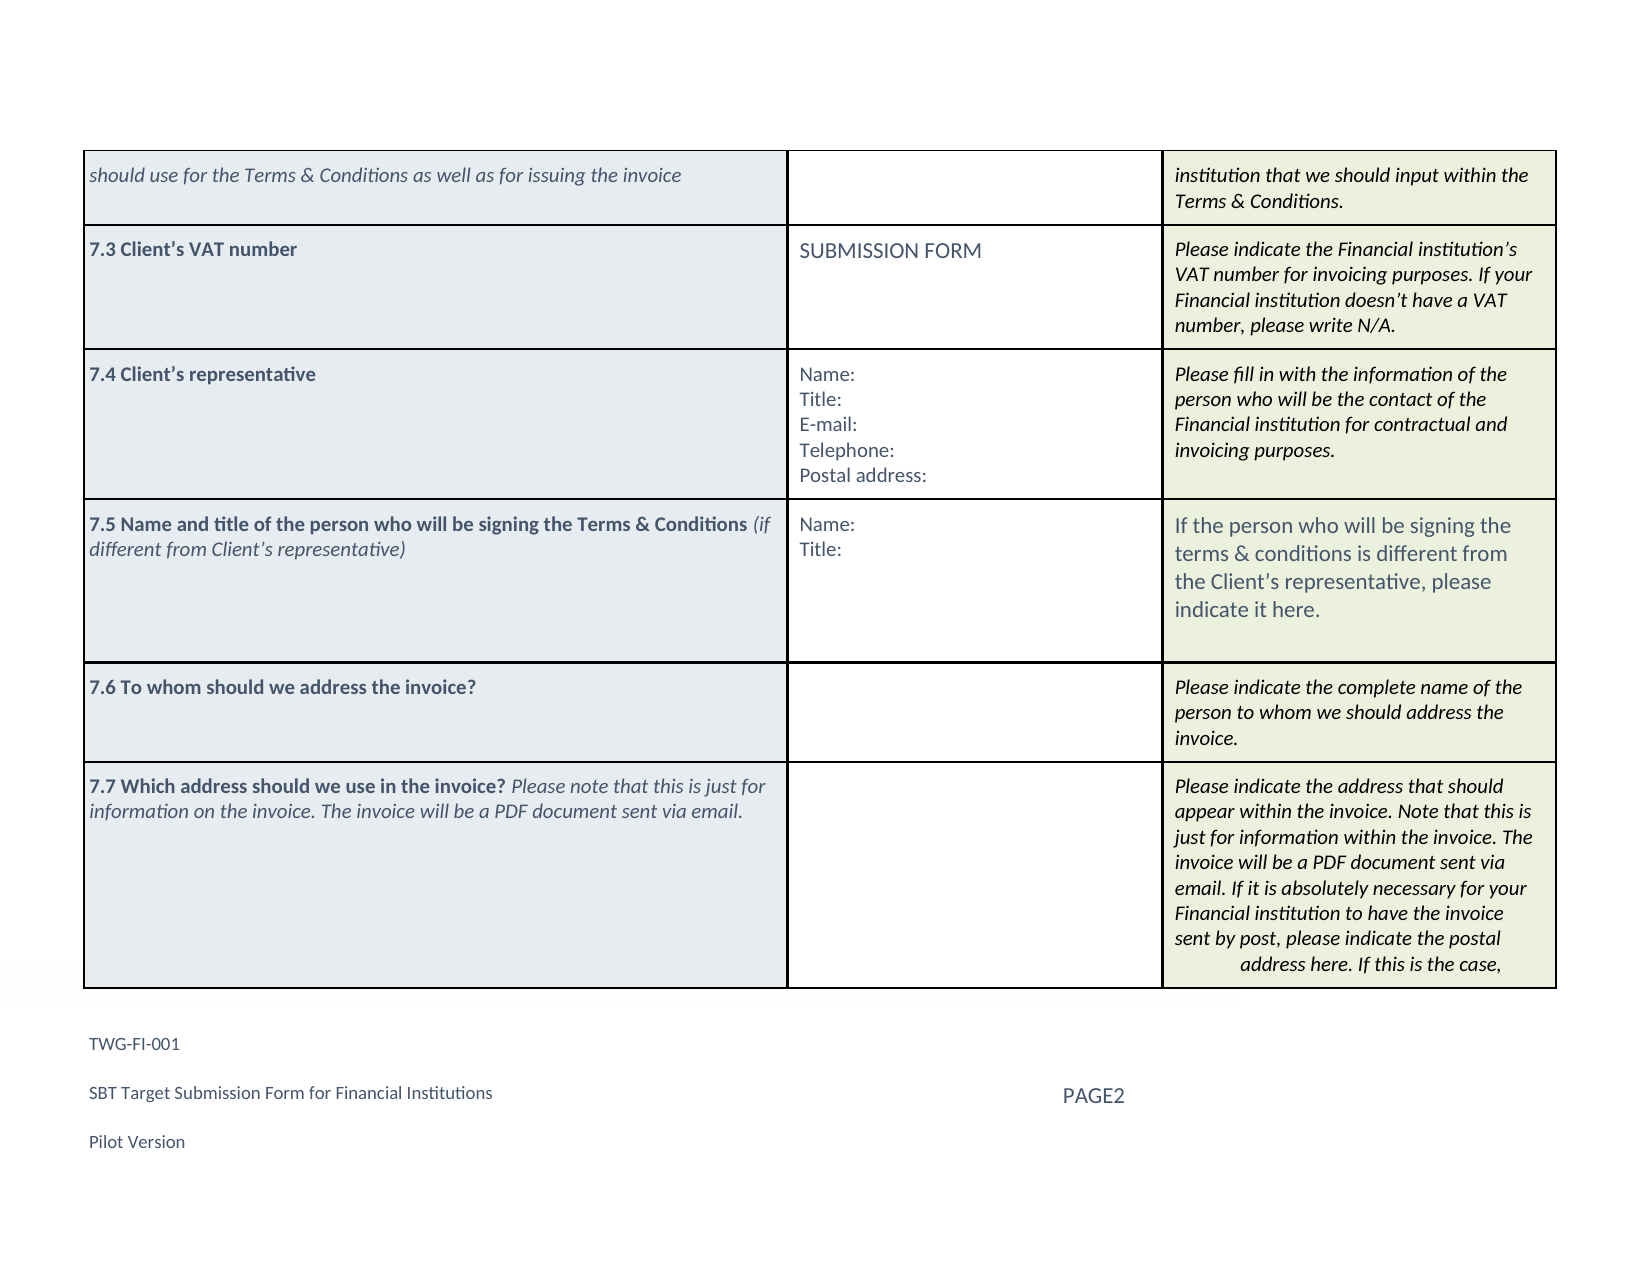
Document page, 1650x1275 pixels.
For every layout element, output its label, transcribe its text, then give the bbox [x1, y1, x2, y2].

table_cell [789, 763, 1161, 987]
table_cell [85, 763, 786, 987]
table_cell [789, 151, 1161, 224]
table_cell Name: Title: E-mail: Telephone: Postal address: [789, 350, 1161, 498]
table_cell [1164, 151, 1555, 224]
table_cell Please indicate the Financial institution’s VAT number for invoicing purposes. If your Financial institution doesn’t have a VAT number, please write N/A. [1164, 226, 1555, 348]
table_cell 7.5 Name and title of the person who will be signing the Terms & Conditions (if different from Client’s representative) [85, 500, 786, 661]
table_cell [1164, 763, 1555, 987]
picture [0, 962, 1241, 1005]
table_cell Please fill in with the information of the person who will be the contact of the Financial institution for contractual and invoicing purposes. [1164, 350, 1555, 498]
table_cell Name: Title: [789, 500, 1161, 661]
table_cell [85, 151, 786, 224]
table_cell 7.6 To whom should we address the invoice? [85, 664, 786, 761]
table_cell Please indicate the complete name of the person to whom we should address the invoice. [1164, 664, 1555, 761]
table_cell [1164, 500, 1555, 661]
table_cell 7.4 Client’s representative [85, 350, 786, 498]
table_cell [789, 226, 1161, 348]
table_cell 7.3 Client’s VAT number [85, 226, 786, 348]
table_cell [789, 664, 1161, 761]
